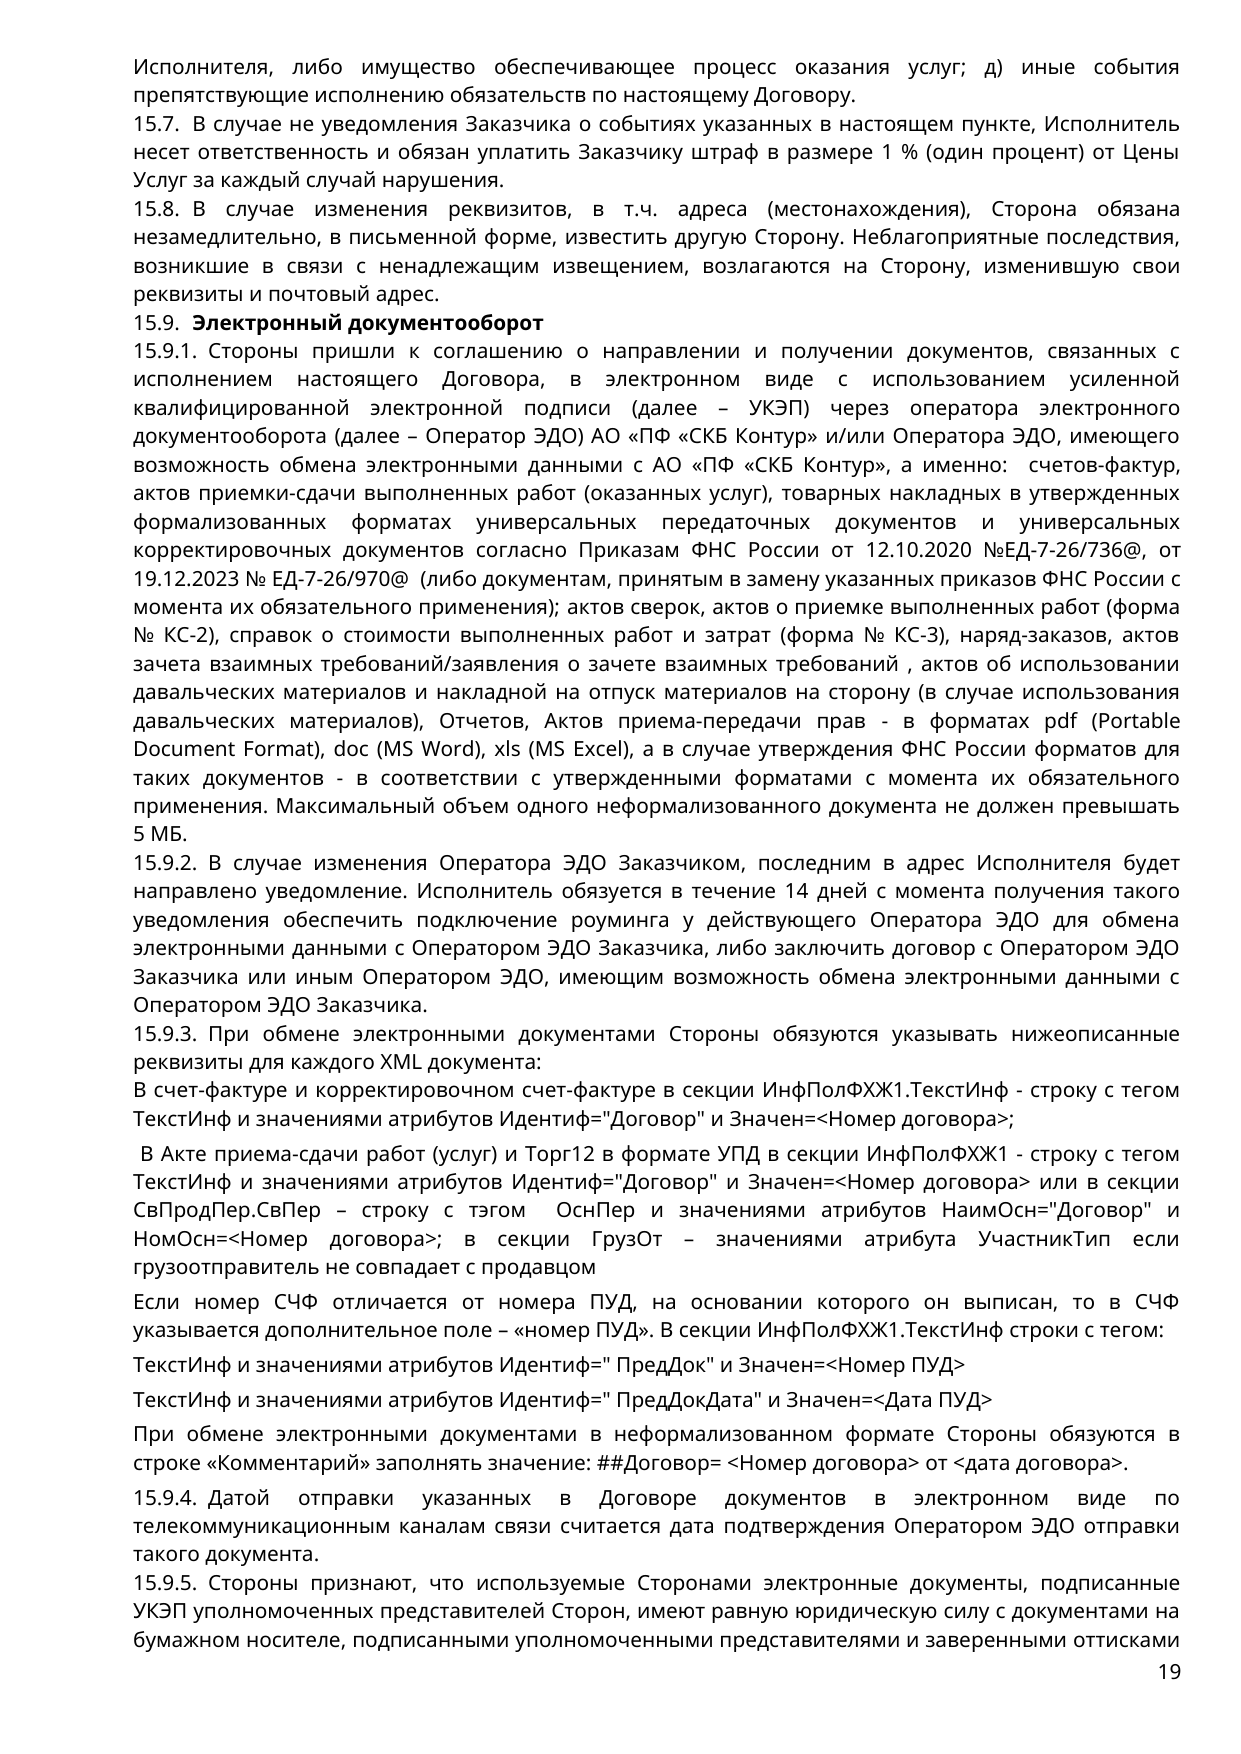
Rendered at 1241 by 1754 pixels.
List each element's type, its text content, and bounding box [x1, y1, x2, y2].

text В Акте приема-сдачи работ (услуг) и Торг12 в формате УПД в секции ИнфПолФХЖ1 - строку с тегом ТекстИнф и значениями атрибутов Идентиф="Договор" и Значен=<Номер договора> или в секции СвПродПер.СвПер – строку с тэгом ОснПер и значениями атрибутов НаимОсн="Договор" и НомОсн=<Номер договора>; в секции ГрузОт – значениями атрибута УчастникТип если грузоотправитель не совпадает с продавцом [133, 1139, 1181, 1281]
list В случае изменения реквизитов, в т.ч. адреса (местонахождения), Сторона обязана незамедлительно, в письменной форме, известить другую Сторону. Неблагоприятные последствия, возникшие в связи с ненадлежащим извещением, возлагаются на Сторону, изменившую свои реквизиты и почтовый адрес. [133, 194, 1181, 308]
list Стороны пришли к соглашению о направлении и получении документов, связанных с исполнением настоящего Договора, в электронном виде с использованием усиленной квалифицированной электронной подписи (далее – УКЭП) через оператора электронного документооборота (далее – Оператор ЭДО) АО «ПФ «СКБ Контур» и/или Оператора ЭДО, имеющего возможность обмена электронными данными с АО «ПФ «СКБ Контур», а именно: счетов-фактур, актов приемки-сдачи выполненных работ (оказанных услуг), товарных накладных в утвержденных формализованных форматах универсальных передаточных документов и универсальных корректировочных документов согласно Приказам ФНС России от 12.10.2020 №ЕД-7-26/736@, от 19.12.2023 № ЕД-7-26/970@ (либо документам, принятым в замену указанных приказов ФНС России с момента их обязательного применения); актов сверок, актов о приемке выполненных работ (форма № КС-2), справок о стоимости выполненных работ и затрат (форма № КС-3), наряд-заказов, актов зачета взаимных требований/заявления о зачете взаимных требований , актов об использовании давальческих материалов и накладной на отпуск материалов на сторону (в случае использования давальческих материалов), Отчетов, Актов приема-передачи прав - в форматах pdf (Portable Document Format), doc (MS Word), xls (MS Excel), а в случае утверждения ФНС России форматов для таких документов - в соответствии с утвержденными форматами с момента их обязательного применения. Максимальный объем одного неформализованного документа не должен превышать 5 МБ. [133, 336, 1181, 848]
text Если номер СЧФ отличается от номера ПУД, на основании которого он выписан, то в СЧФ указывается дополнительное поле – «номер ПУД». В секции ИнфПолФХЖ1.ТекстИнф строки с тегом: [133, 1287, 1181, 1344]
list Электронный документооборот [133, 308, 1181, 336]
list При обмене электронными документами Стороны обязуются указывать нижеописанные реквизиты для каждого XML документа: [133, 1019, 1181, 1076]
text При обмене электронными документами в неформализованном формате Стороны обязуются в строке «Комментарий» заполнять значение: ##Договор= <Номер договора> от <дата договора>. [133, 1419, 1181, 1476]
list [133, 52, 1181, 109]
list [133, 1568, 1181, 1653]
text В счет-фактуре и корректировочном счет-фактуре в секции ИнфПолФХЖ1.ТекстИнф - строку с тегом ТекстИнф и значениями атрибутов Идентиф="Договор" и Значен=<Номер договора>; [133, 1076, 1181, 1132]
text ТекстИнф и значениями атрибутов Идентиф=" ПредДокДата" и Значен=<Дата ПУД> [133, 1385, 1181, 1413]
list Датой отправки указанных в Договоре документов в электронном виде по телекоммуникационным каналам связи считается дата подтверждения Оператором ЭДО отправки такого документа. [133, 1483, 1181, 1568]
text ТекстИнф и значениями атрибутов Идентиф=" ПредДок" и Значен=<Номер ПУД> [133, 1350, 1181, 1379]
list В случае не уведомления Заказчика о событиях указанных в настоящем пункте, Исполнитель несет ответственность и обязан уплатить Заказчику штраф в размере 1 % (один процент) от Цены Услуг за каждый случай нарушения. [133, 109, 1181, 194]
list В случае изменения Оператора ЭДО Заказчиком, последним в адрес Исполнителя будет направлено уведомление. Исполнитель обязуется в течение 14 дней с момента получения такого уведомления обеспечить подключение роуминга у действующего Оператора ЭДО для обмена электронными данными с Оператором ЭДО Заказчика, либо заключить договор с Оператором ЭДО Заказчика или иным Оператором ЭДО, имеющим возможность обмена электронными данными с Оператором ЭДО Заказчика. [133, 848, 1181, 1019]
